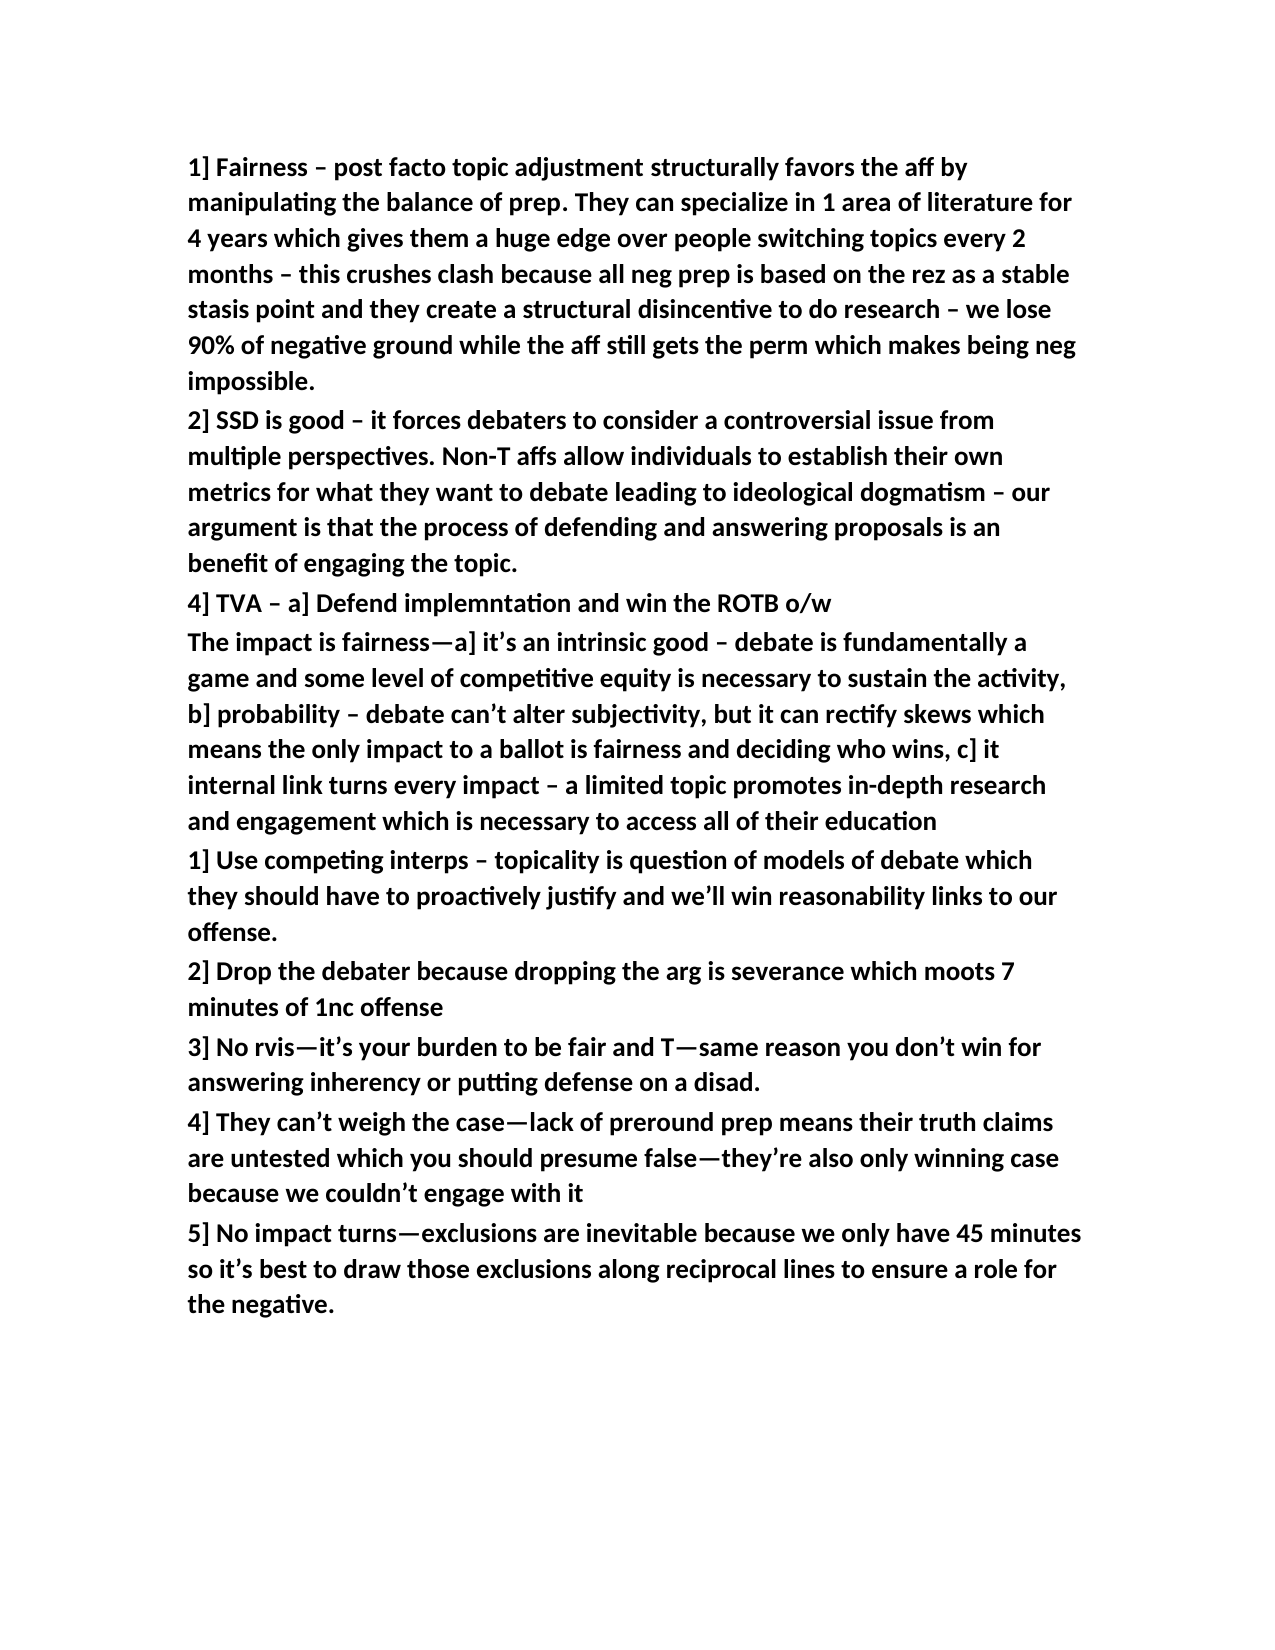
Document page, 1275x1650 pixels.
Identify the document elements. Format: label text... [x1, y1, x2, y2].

subtitle 2] Drop the debater because dropping the arg is severance which moots 7 minutes of 1nc offense [187, 954, 1087, 1023]
subtitle 4] TVA – a] Defend implemntation and win the ROTB o/w [187, 586, 1087, 619]
subtitle 1] Use competing interps – topicality is question of models of debate which they should have to proactively justify and we’ll win reasonability links to our offense. [187, 843, 1087, 948]
subtitle 2] SSD is good – it forces debaters to consider a controversial issue from multiple perspectives. Non-T affs allow individuals to establish their own metrics for what they want to debate leading to ideological dogmatism – our argument is that the process of defending and answering proposals is an benefit of engaging the topic. [187, 403, 1087, 579]
subtitle 5] No impact turns—exclusions are inevitable because we only have 45 minutes so it’s best to draw those exclusions along reciprocal lines to ensure a role for the negative. [187, 1216, 1087, 1321]
subtitle 3] No rvis—it’s your burden to be fair and T—same reason you don’t win for answering inherency or putting defense on a disad. [187, 1030, 1087, 1099]
subtitle The impact is fairness—a] it’s an intrinsic good – debate is fundamentally a game and some level of competitive equity is necessary to sustain the activity, b] probability – debate can’t alter subjectivity, but it can rectify skews which means the only impact to a ballot is fairness and deciding who wins, c] it internal link turns every impact – a limited topic promotes in-depth research and engagement which is necessary to access all of their education [187, 626, 1087, 837]
subtitle 1] Fairness – post facto topic adjustment structurally favors the aff by manipulating the balance of prep. They can specialize in 1 area of literature for 4 years which gives them a huge edge over people switching topics every 2 months – this crushes clash because all neg prep is based on the rez as a stable stasis point and they create a structural disincentive to do research – we lose 90% of negative ground while the aff still gets the perm which makes being neg impossible. [187, 150, 1087, 397]
subtitle 4] They can’t weigh the case—lack of preround prep means their truth claims are untested which you should presume false—they’re also only winning case because we couldn’t engage with it [187, 1105, 1087, 1210]
